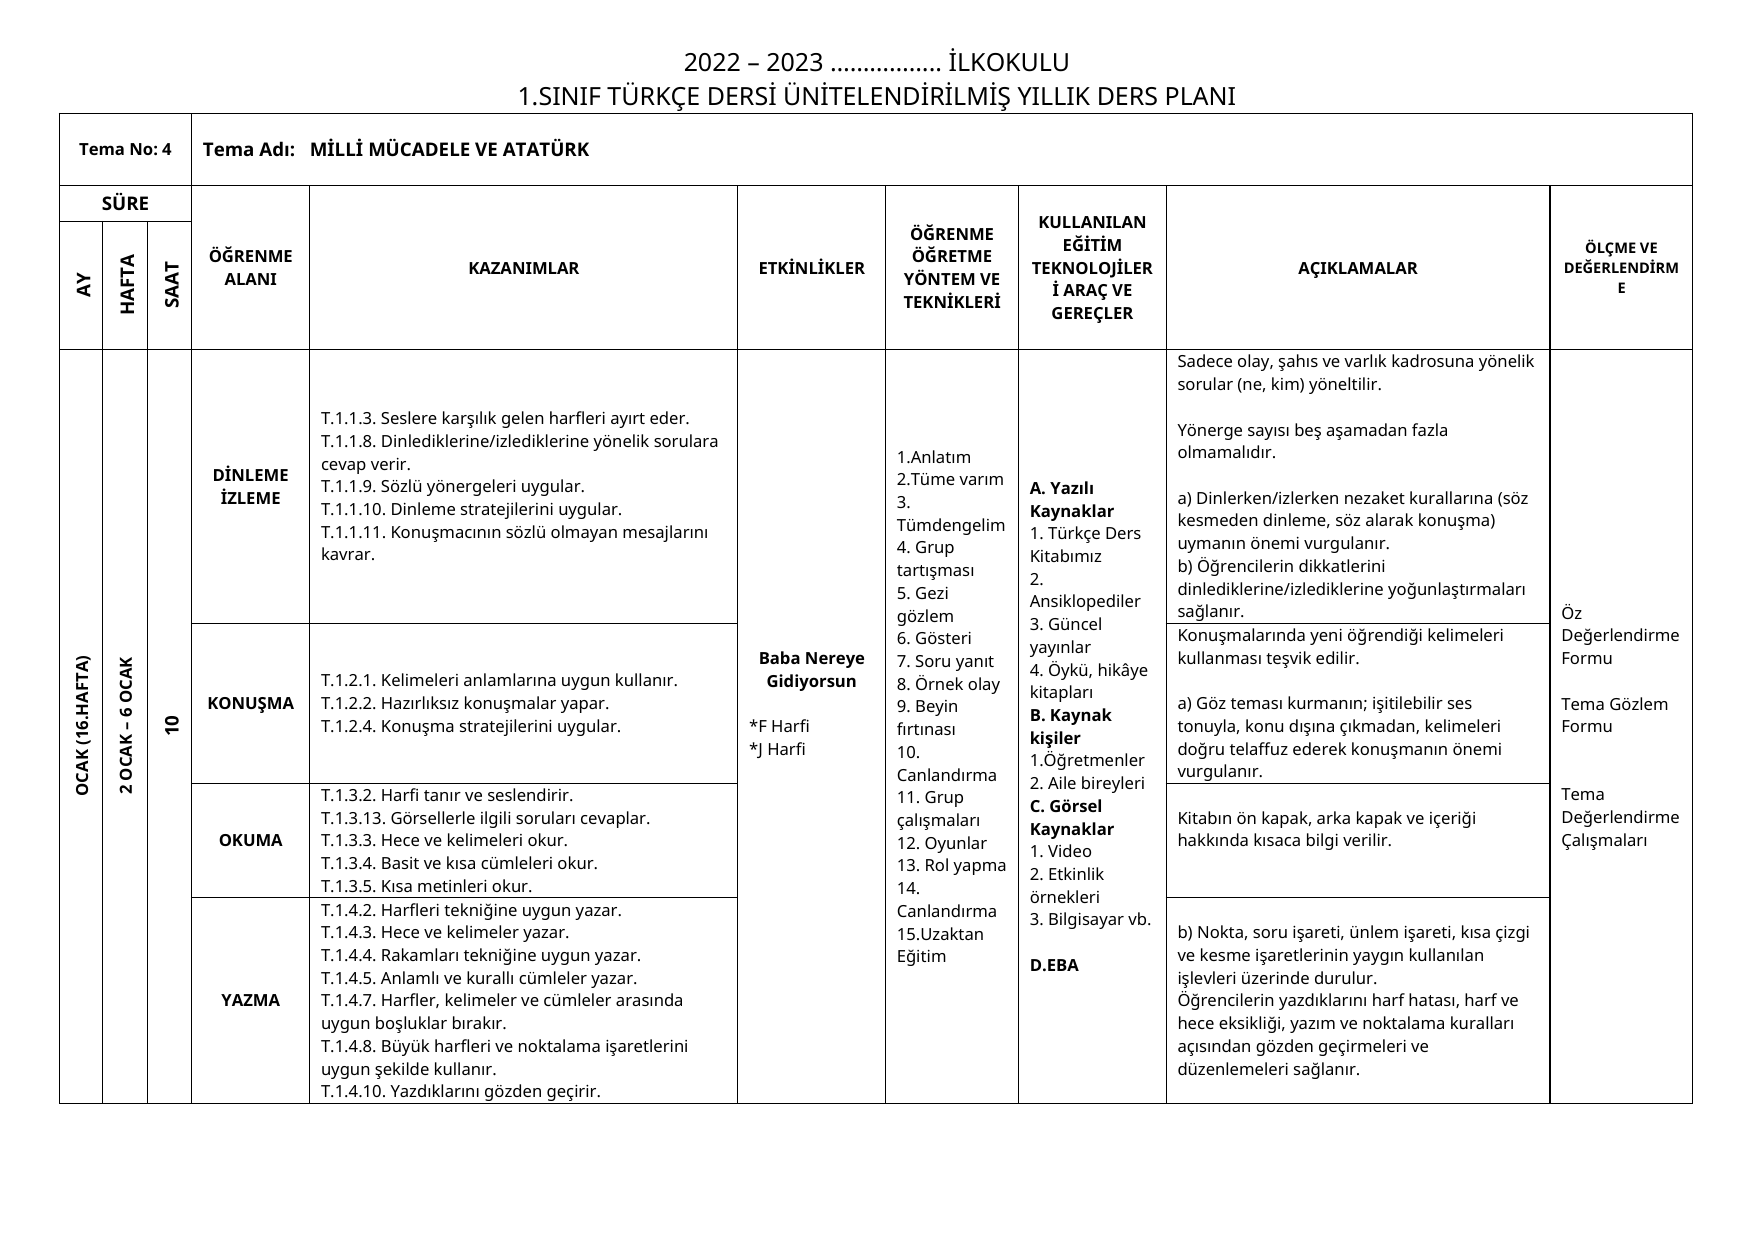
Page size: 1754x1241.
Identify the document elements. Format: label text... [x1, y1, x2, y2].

table_cell OCAK (16.HAFTA) [60, 350, 102, 1102]
table_cell ÖĞRENME ÖĞRETME YÖNTEM VE TEKNİKLERİ [886, 186, 1018, 349]
table_cell DİNLEME İZLEME [192, 350, 309, 622]
table_cell T.1.3.2. Harfi tanır ve seslendirir. T.1.3.13. Görsellerle ilgili soruları cevaplar. T.1.3.3. Hece ve kelimeleri okur. T.1.3.4. Basit ve kısa cümleleri okur. T.1.3.5. Kısa metinleri okur. [310, 784, 737, 897]
table_cell T.1.2.1. Kelimeleri anlamlarına uygun kullanır. T.1.2.2. Hazırlıksız konuşmalar yapar. T.1.2.4. Konuşma stratejilerini uygular. [310, 624, 737, 782]
table_header Tema Adı: MİLLİ MÜCADELE VE ATATÜRK [192, 114, 1692, 185]
table_cell A. Yazılı Kaynaklar 1. Türkçe Ders Kitabımız 2. Ansiklopediler 3. Güncel yayınlar 4. Öykü, hikâye kitapları B. Kaynak kişiler 1.Öğretmenler 2. Aile bireyleri C. Görsel Kaynaklar 1. Video 2. Etkinlik örnekleri 3. Bilgisayar vb. D.EBA [1019, 350, 1166, 1102]
table_cell Öz Değerlendirme Formu Tema Gözlem Formu Tema Değerlendirme Çalışmaları [1551, 350, 1692, 1102]
table_cell KULLANILAN EĞİTİM TEKNOLOJİLERİ ARAÇ VE GEREÇLER [1019, 186, 1166, 349]
table_cell Sadece olay, şahıs ve varlık kadrosuna yönelik sorular (ne, kim) yöneltilir. Yönerge sayısı beş aşamadan fazla olmamalıdır. a) Dinlerken/izlerken nezaket kurallarına (söz kesmeden dinleme, söz alarak konuşma) uymanın önemi vurgulanır. b) Öğrencilerin dikkatlerini dinlediklerine/izlediklerine yoğunlaştırmaları sağlanır. [1167, 350, 1549, 622]
table_cell OKUMA [192, 784, 309, 897]
table_cell b) Nokta, soru işareti, ünlem işareti, kısa çizgi ve kesme işaretlerinin yaygın kullanılan işlevleri üzerinde durulur. Öğrencilerin yazdıklarını harf hatası, harf ve hece eksikliği, yazım ve noktalama kuralları açısından gözden geçirmeleri ve düzenlemeleri sağlanır. [1167, 898, 1549, 1102]
table_cell T.1.4.2. Harfleri tekniğine uygun yazar. T.1.4.3. Hece ve kelimeler yazar. T.1.4.4. Rakamları tekniğine uygun yazar. T.1.4.5. Anlamlı ve kurallı cümleler yazar. T.1.4.7. Harfler, kelimeler ve cümleler arasında uygun boşluklar bırakır. T.1.4.8. Büyük harfleri ve noktalama işaretlerini uygun şekilde kullanır. T.1.4.10. Yazdıklarını gözden geçirir. [310, 898, 737, 1102]
table_cell SÜRE [60, 186, 191, 221]
table_cell T.1.1.3. Seslere karşılık gelen harfleri ayırt eder. T.1.1.8. Dinlediklerine/izlediklerine yönelik sorulara cevap verir. T.1.1.9. Sözlü yönergeleri uygular. T.1.1.10. Dinleme stratejilerini uygular. T.1.1.11. Konuşmacının sözlü olmayan mesajlarını kavrar. [310, 350, 737, 622]
table_cell SAAT [148, 222, 191, 349]
table_cell Konuşmalarında yeni öğrendiği kelimeleri kullanması teşvik edilir. a) Göz teması kurmanın; işitilebilir ses tonuyla, konu dışına çıkmadan, kelimeleri doğru telaffuz ederek konuşmanın önemi vurgulanır. [1167, 624, 1549, 782]
table_cell KONUŞMA [192, 624, 309, 782]
table_cell AY [60, 222, 102, 349]
table_cell 2 OCAK – 6 OCAK [103, 350, 147, 1102]
table_header Tema No: 4 [60, 114, 191, 185]
table_cell Baba Nereye Gidiyorsun *F Harfi *J Harfi [738, 350, 885, 1102]
table_cell AÇIKLAMALAR [1167, 186, 1549, 349]
table_cell ETKİNLİKLER [738, 186, 885, 349]
table_cell 10 [148, 350, 191, 1102]
table_cell Kitabın ön kapak, arka kapak ve içeriği hakkında kısaca bilgi verilir. [1167, 784, 1549, 897]
table_cell HAFTA [103, 222, 147, 349]
table_cell 1.Anlatım 2.Tüme varım 3. Tümdengelim 4. Grup tartışması 5. Gezi gözlem 6. Gösteri 7. Soru yanıt 8. Örnek olay 9. Beyin fırtınası 10. Canlandırma 11. Grup çalışmaları 12. Oyunlar 13. Rol yapma 14. Canlandırma 15.Uzaktan Eğitim [886, 350, 1018, 1102]
table_cell KAZANIMLAR [310, 186, 737, 349]
table_cell ÖLÇME VE DEĞERLENDİRME [1551, 186, 1692, 349]
table_cell YAZMA [192, 898, 309, 1102]
table_cell ÖĞRENME ALANI [192, 186, 309, 349]
